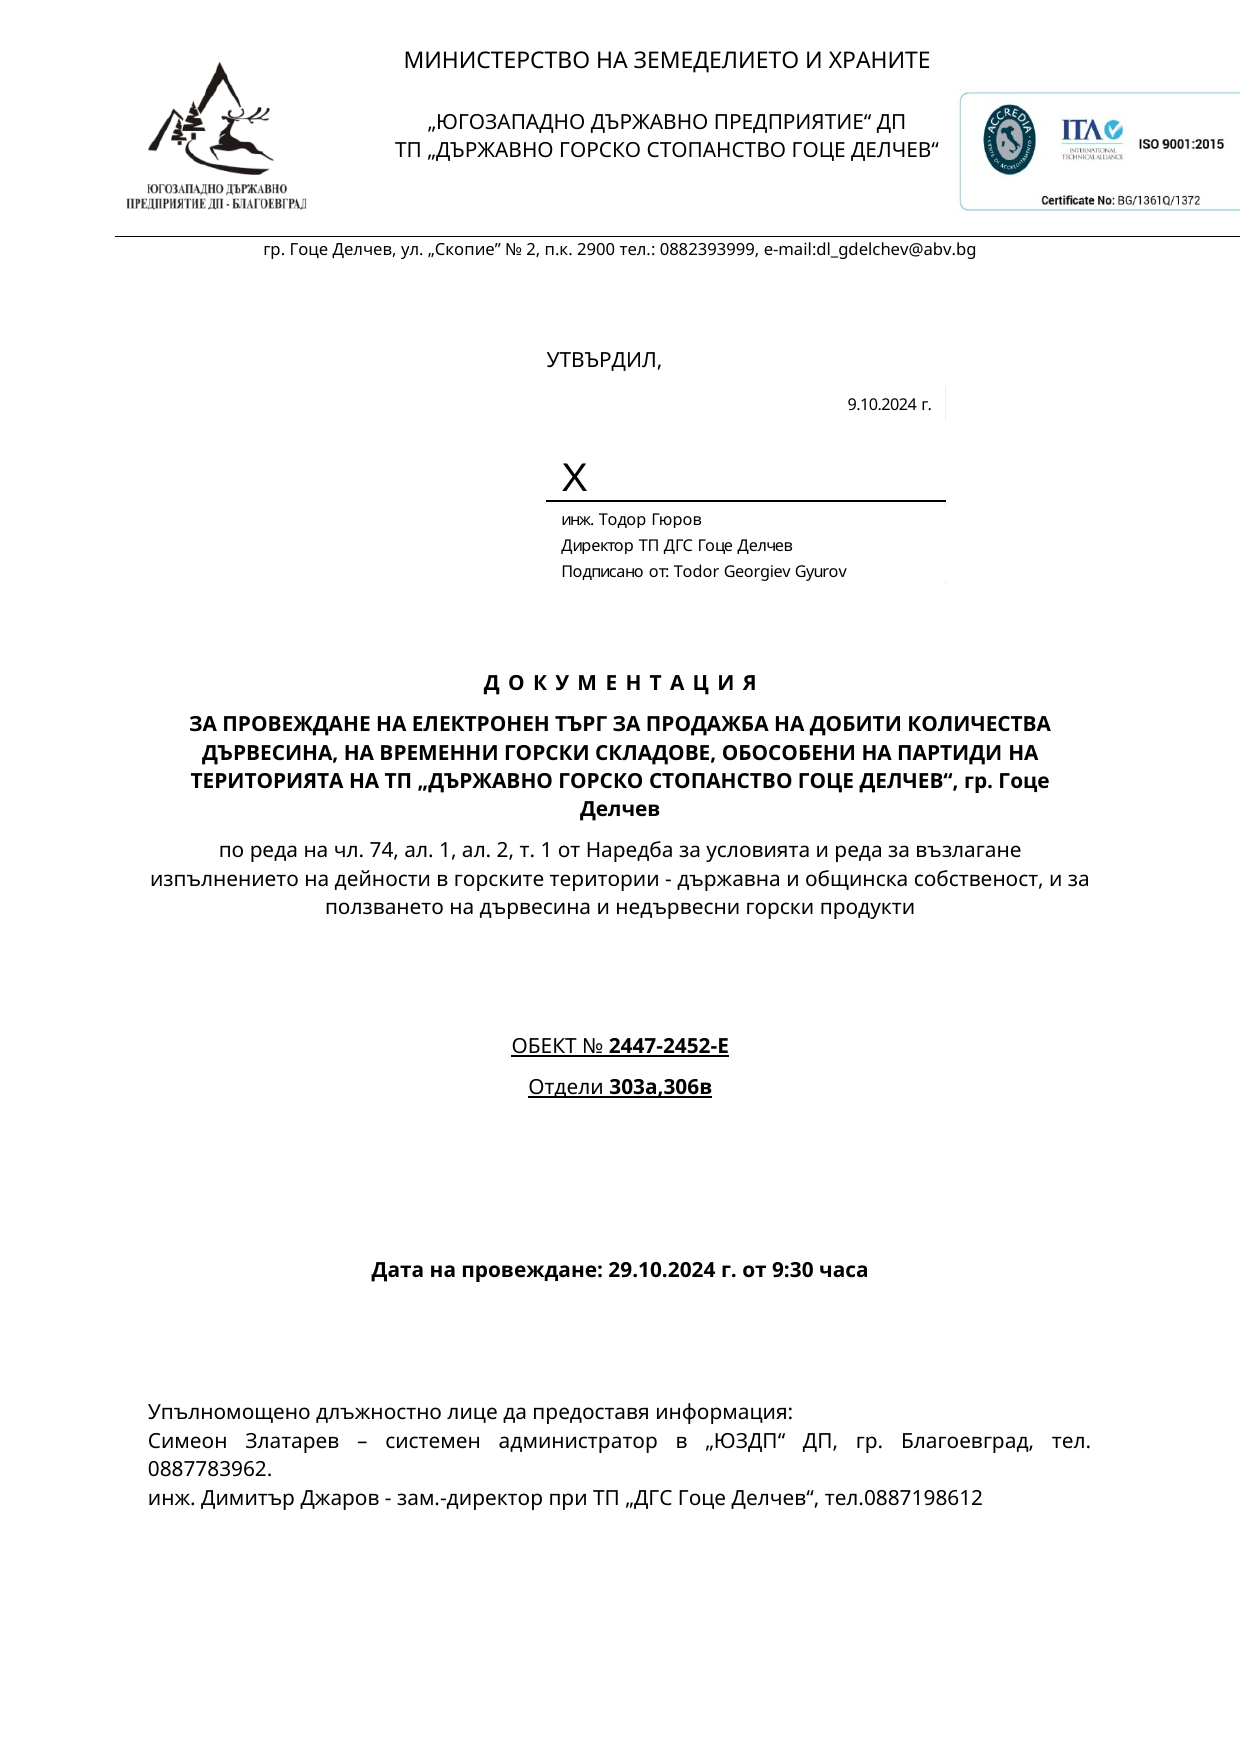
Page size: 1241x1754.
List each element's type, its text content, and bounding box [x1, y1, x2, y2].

table_header МИНИСТЕРСТВО НА ЗЕМЕДЕЛИЕТО И ХРАНИТЕ „ЮГОЗАПАДНО ДЪРЖАВНО ПРЕДПРИЯТИЕ“ ДП ТП „ДЪРЖАВНО ГОРСКО СТОПАНСТВО ГОЦЕ ДЕЛЧЕВ“ [319, 44, 1015, 236]
text инж. Димитър Джаров - зам.-директор при ТП „ДГС Гоце Делчев“, тел.0887198612 [148, 1483, 1093, 1511]
text Упълномощено длъжностно лице да предоставя информация: [148, 1397, 1093, 1426]
text ОБЕКТ № 2447-2452-Е [148, 1031, 1093, 1059]
text по реда на чл. 74, ал. 1, ал. 2, т. 1 от Наредба за условията и реда за възлагане изпълнението на дейности в горските територии - държавна и общинска собственост, и за ползването на дървесина и недървесни горски продукти [148, 835, 1093, 921]
text Отдели 303а,306в [148, 1072, 1093, 1100]
text УТВЪРДИЛ, [148, 345, 1093, 374]
table_header [115, 44, 319, 236]
picture [126, 62, 307, 210]
text Симеон Златарев – системен администратор в „ЮЗДП“ ДП, гр. Благоевград, тел. 0887783962. [148, 1426, 1093, 1483]
text Дата на провеждане: 29.10.2024 г. от 9:30 часа [148, 1255, 1093, 1283]
text ДОКУМЕНТАЦИЯ [148, 668, 1093, 697]
text ЗА ПРОВЕЖДАНЕ НА ЕЛЕКТРОНЕН ТЪРГ ЗА ПРОДАЖБА НА ДОБИТИ КОЛИЧЕСТВА ДЪРВЕСИНА, НА ВРЕМЕННИ ГОРСКИ СКЛАДОВЕ, ОБОСОБЕНИ НА ПАРТИДИ НА ТЕРИТОРИЯТА НА ТП „ДЪРЖАВНО ГОРСКО СТОПАНСТВО ГОЦЕ ДЕЛЧЕВ“, гр. Гоце Делчев [148, 709, 1093, 823]
text гр. Гоце Делчев, ул. „Скопие” № 2, п.к. 2900 тел.: 0882393999, e-mail:dl_gdelchev@abv.bg [148, 237, 1093, 260]
table_header [1015, 44, 1240, 236]
